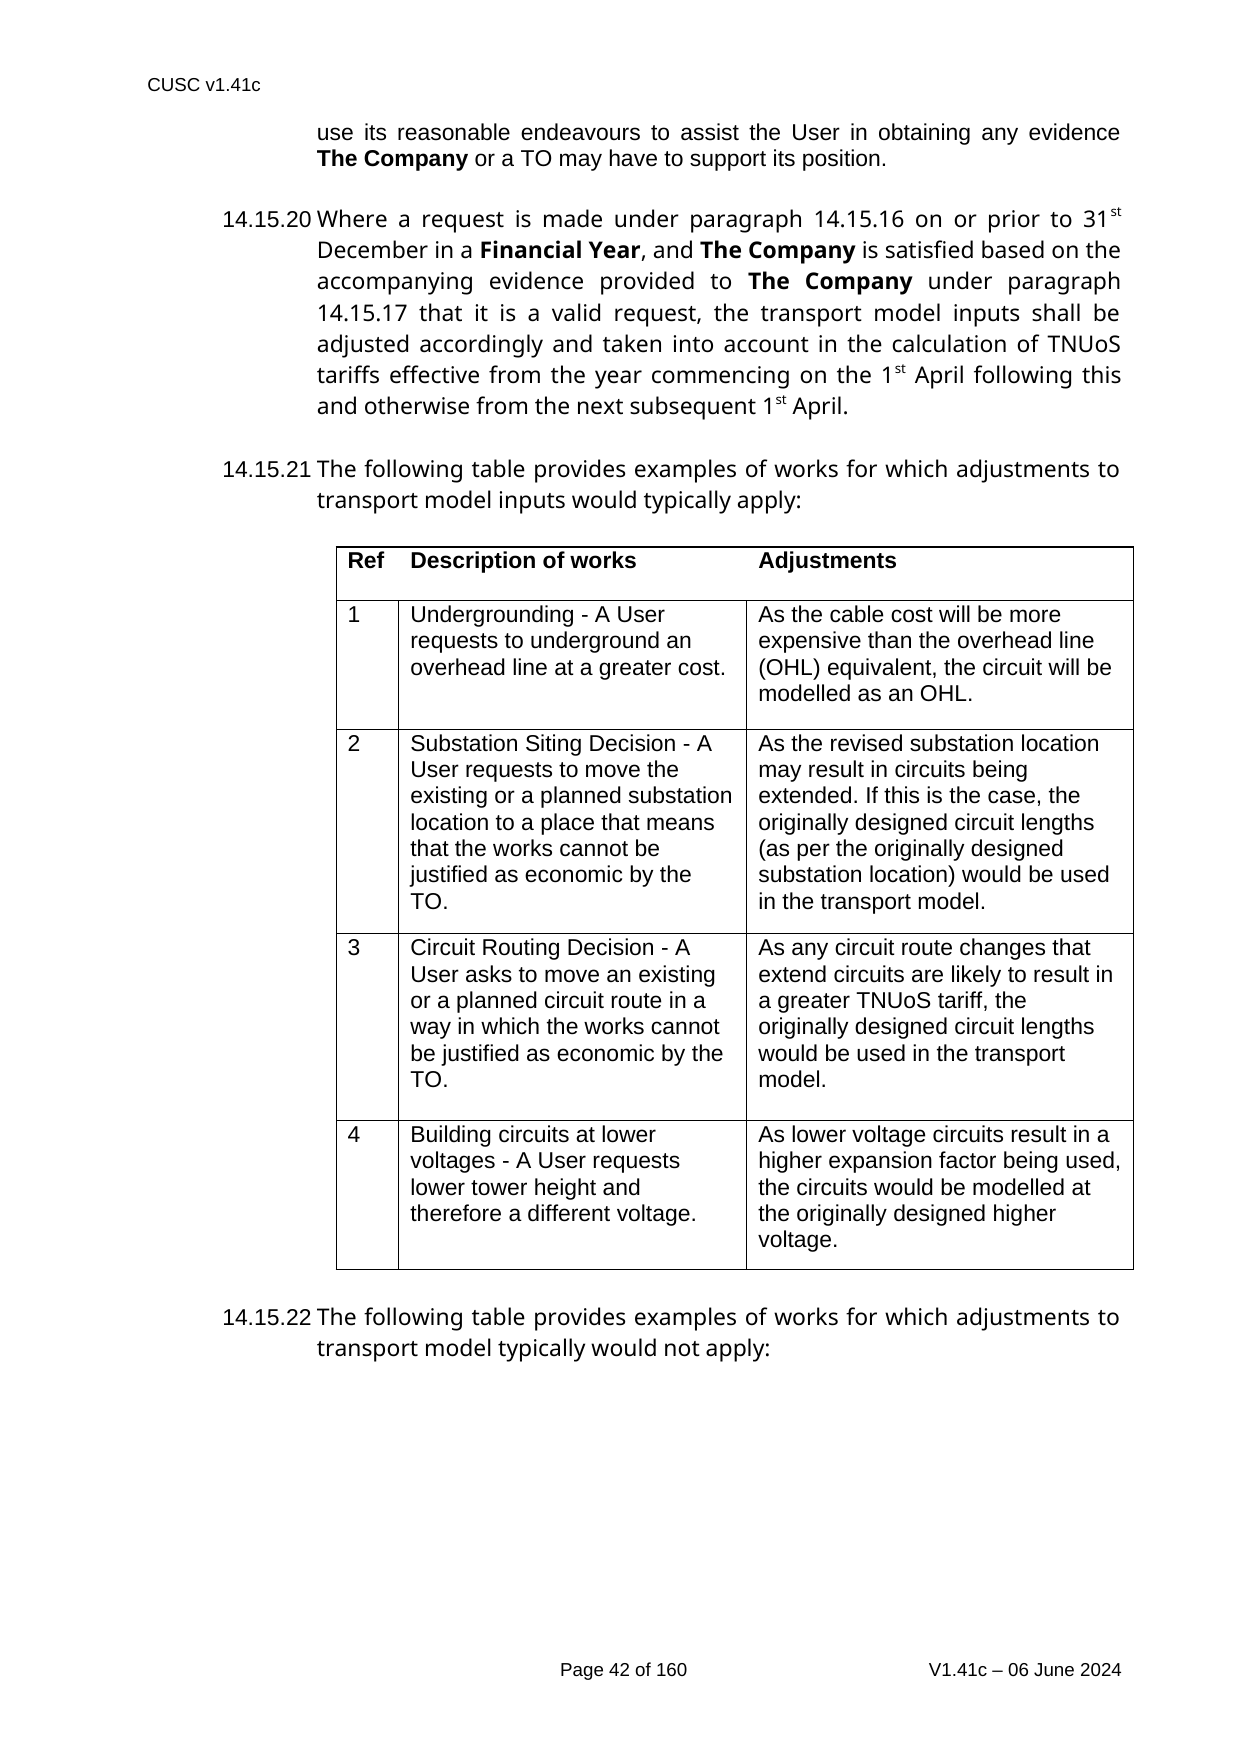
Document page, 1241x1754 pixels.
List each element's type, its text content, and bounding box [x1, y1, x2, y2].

table_cell 3 [337, 934, 398, 1120]
list Where a request is made under paragraph 14.15.16 on or prior to 31st December in a Financial Year, and The Company is satisfied based on the accompanying evidence provided to The Company under paragraph 14.15.17 that it is a valid request, the transport model inputs shall be adjusted accordingly and taken into account in the calculation of TNUoS tariffs effective from the year commencing on the 1st April following this and otherwise from the next subsequent 1st April. [222, 203, 1121, 421]
table_cell As any circuit route changes that extend circuits are likely to result in a greater TNUoS tariff, the originally designed circuit lengths would be used in the transport model. [747, 934, 1133, 1120]
table_cell 1 [337, 601, 398, 728]
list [222, 119, 1121, 171]
table_header Ref [337, 548, 399, 600]
table_header Adjustments [747, 548, 1133, 600]
table_cell Substation Siting Decision - A User requests to move the existing or a planned substation location to a place that means that the works cannot be justified as economic by the TO. [399, 730, 746, 933]
table_cell Undergrounding - A User requests to underground an overhead line at a greater cost. [399, 601, 746, 728]
list The following table provides examples of works for which adjustments to transport model inputs would typically apply: [222, 453, 1121, 515]
table_cell 4 [337, 1121, 398, 1269]
table_header Description of works [399, 548, 747, 600]
list The following table provides examples of works for which adjustments to transport model typically would not apply: [222, 1301, 1121, 1363]
table_cell 2 [337, 730, 398, 933]
table_cell As lower voltage circuits result in a higher expansion factor being used, the circuits would be modelled at the originally designed higher voltage. [747, 1121, 1133, 1269]
table_cell Circuit Routing Decision - A User asks to move an existing or a planned circuit route in a way in which the works cannot be justified as economic by the TO. [399, 934, 746, 1120]
table_cell Building circuits at lower voltages - A User requests lower tower height and therefore a different voltage. [399, 1121, 746, 1269]
table_cell As the revised substation location may result in circuits being extended. If this is the case, the originally designed circuit lengths (as per the originally designed substation location) would be used in the transport model. [747, 730, 1133, 933]
table_cell As the cable cost will be more expensive than the overhead line (OHL) equivalent, the circuit will be modelled as an OHL. [747, 601, 1133, 728]
